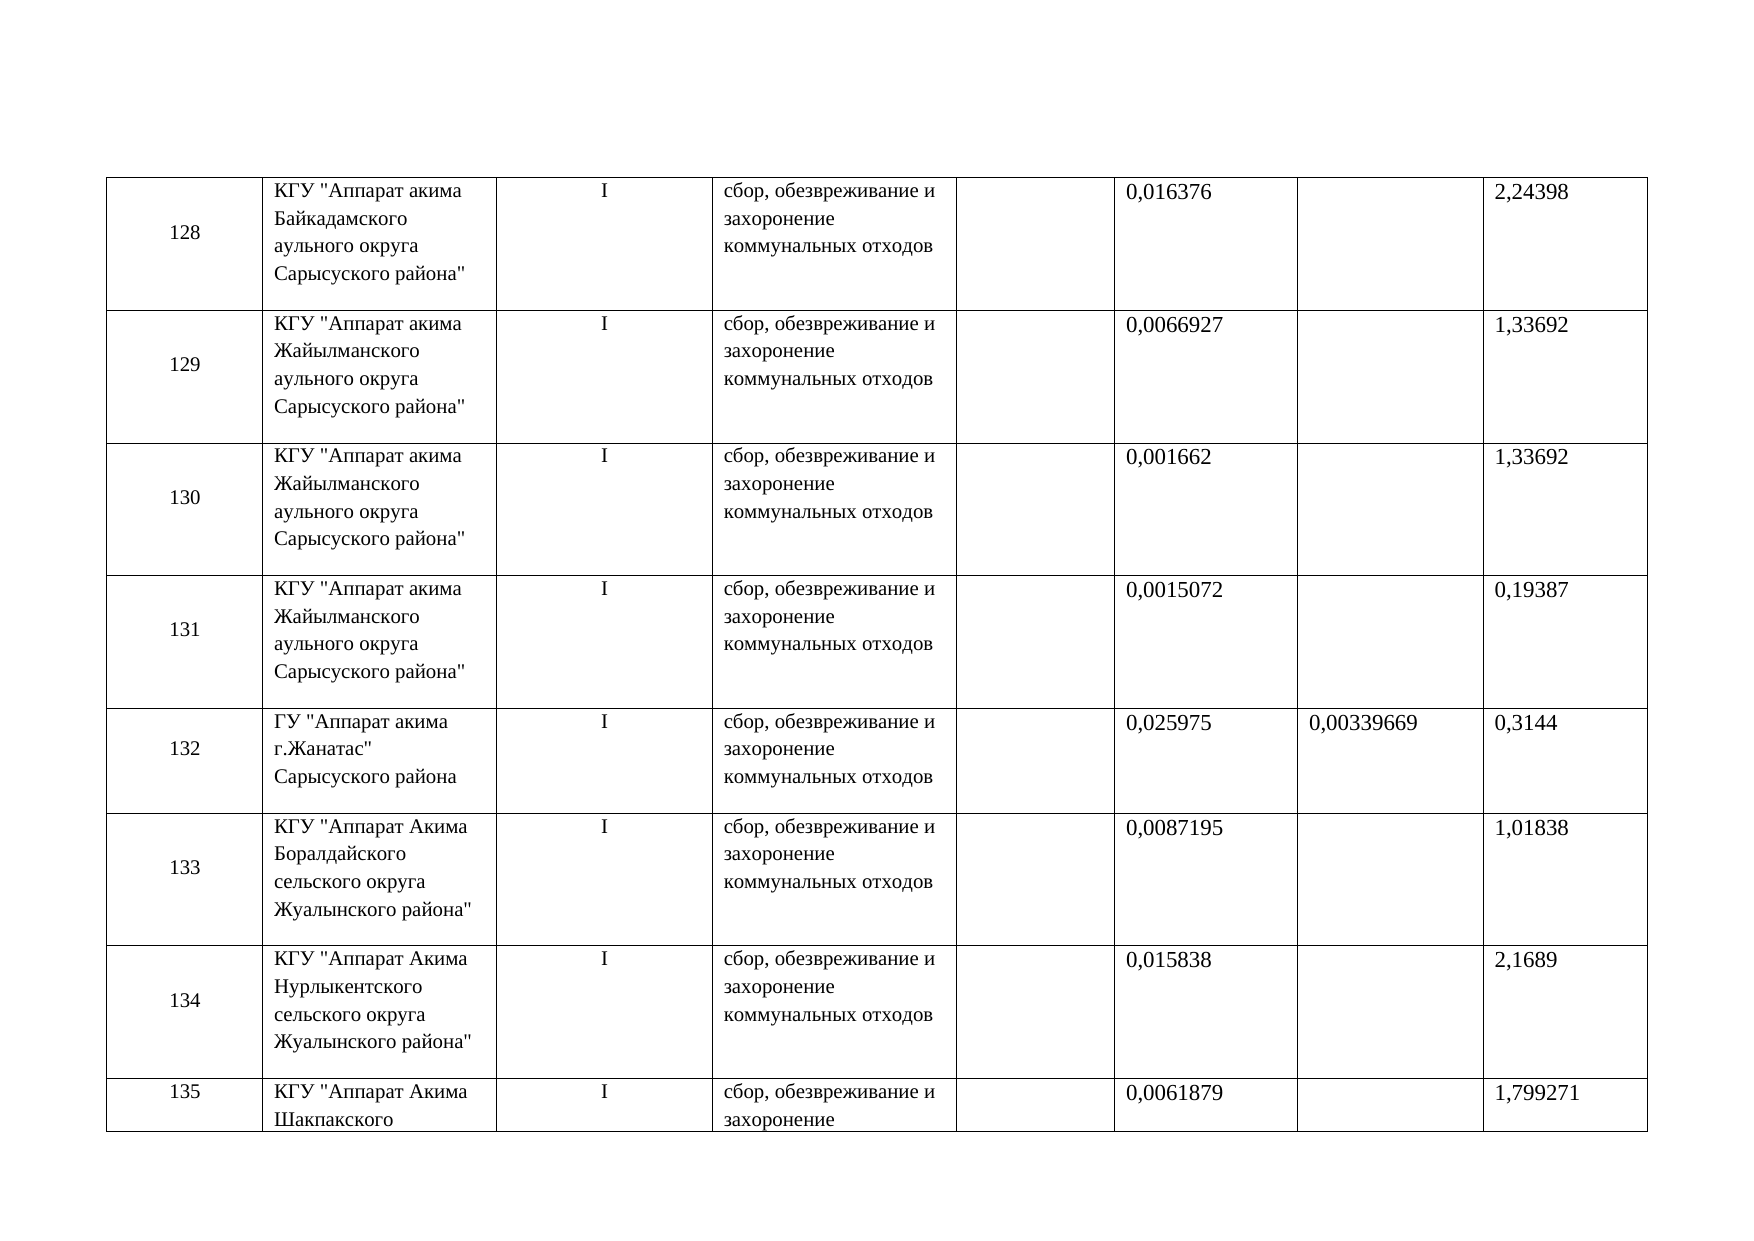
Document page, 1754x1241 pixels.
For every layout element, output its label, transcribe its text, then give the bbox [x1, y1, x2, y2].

table_cell ГУ "Аппарат акима г.Жанатас" Сарысуского района [263, 709, 496, 813]
table_cell [957, 1079, 1114, 1131]
table_cell [957, 178, 1114, 310]
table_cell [263, 1079, 496, 1131]
table_cell 0,0066927 [1115, 311, 1297, 442]
table_cell I [497, 1079, 712, 1131]
table_cell [957, 311, 1114, 442]
table_cell КГУ "Аппарат акима Жайылманского аульного округа Сарысуского района" [263, 311, 496, 442]
table_cell 0,0061879 [1115, 1079, 1297, 1131]
table_cell 132 [107, 709, 262, 813]
table_cell 2,1689 [1484, 946, 1647, 1078]
table_cell 133 [107, 814, 262, 945]
table_cell I [497, 946, 712, 1078]
table_cell КГУ "Аппарат акима Жайылманского аульного округа Сарысуского района" [263, 576, 496, 708]
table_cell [713, 946, 956, 1078]
table_cell [1298, 444, 1483, 575]
table_cell 0,0015072 [1115, 576, 1297, 708]
table_cell 0,19387 [1484, 576, 1647, 708]
table_cell 1,01838 [1484, 814, 1647, 945]
table_cell I [497, 444, 712, 575]
table_cell 0,015838 [1115, 946, 1297, 1078]
table_cell сбор, обезвреживание и захоронение коммунальных отходов [713, 814, 956, 945]
table_cell 128 [107, 178, 262, 310]
table_cell 130 [107, 444, 262, 575]
table_cell 1,33692 [1484, 311, 1647, 442]
table_cell [1298, 814, 1483, 945]
table_cell сбор, обезвреживание и захоронение коммунальных отходов [713, 576, 956, 708]
table_cell 0,3144 [1484, 709, 1647, 813]
table_cell [957, 814, 1114, 945]
table_cell 129 [107, 311, 262, 442]
table_cell 135 [107, 1079, 262, 1131]
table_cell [713, 1079, 956, 1131]
table_cell [957, 709, 1114, 813]
table_cell I [497, 178, 712, 310]
table_cell КГУ "Аппарат Акима Боралдайского сельского округа Жуалынского района" [263, 814, 496, 945]
table_cell 0,001662 [1115, 444, 1297, 575]
table_cell [1298, 178, 1483, 310]
table_cell 1,33692 [1484, 444, 1647, 575]
table_cell 131 [107, 576, 262, 708]
table_cell [1298, 576, 1483, 708]
table_cell [1298, 946, 1483, 1078]
table_cell [957, 576, 1114, 708]
table_cell I [497, 311, 712, 442]
table_cell 134 [107, 946, 262, 1078]
table_cell сбор, обезвреживание и захоронение коммунальных отходов [713, 444, 956, 575]
table_cell 0,0087195 [1115, 814, 1297, 945]
table_cell [957, 444, 1114, 575]
table_cell 2,24398 [1484, 178, 1647, 310]
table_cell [713, 178, 956, 310]
table_cell [1298, 311, 1483, 442]
table_cell сбор, обезвреживание и захоронение коммунальных отходов [713, 709, 956, 813]
table_cell [1298, 1079, 1483, 1131]
table_cell 0,016376 [1115, 178, 1297, 310]
table_cell 0,025975 [1115, 709, 1297, 813]
table_cell КГУ "Аппарат акима Жайылманского аульного округа Сарысуского района" [263, 444, 496, 575]
table_cell 0,00339669 [1298, 709, 1483, 813]
table_cell [957, 946, 1114, 1078]
table_cell 1,799271 [1484, 1079, 1647, 1131]
table_cell I [497, 709, 712, 813]
table_cell I [497, 814, 712, 945]
table_cell КГУ "Аппарат Акима Нурлыкентского сельского округа Жуалынского района" [263, 946, 496, 1078]
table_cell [713, 311, 956, 442]
table_cell КГУ "Аппарат акима Байкадамского аульного округа Сарысуского района" [263, 178, 496, 310]
table_cell I [497, 576, 712, 708]
